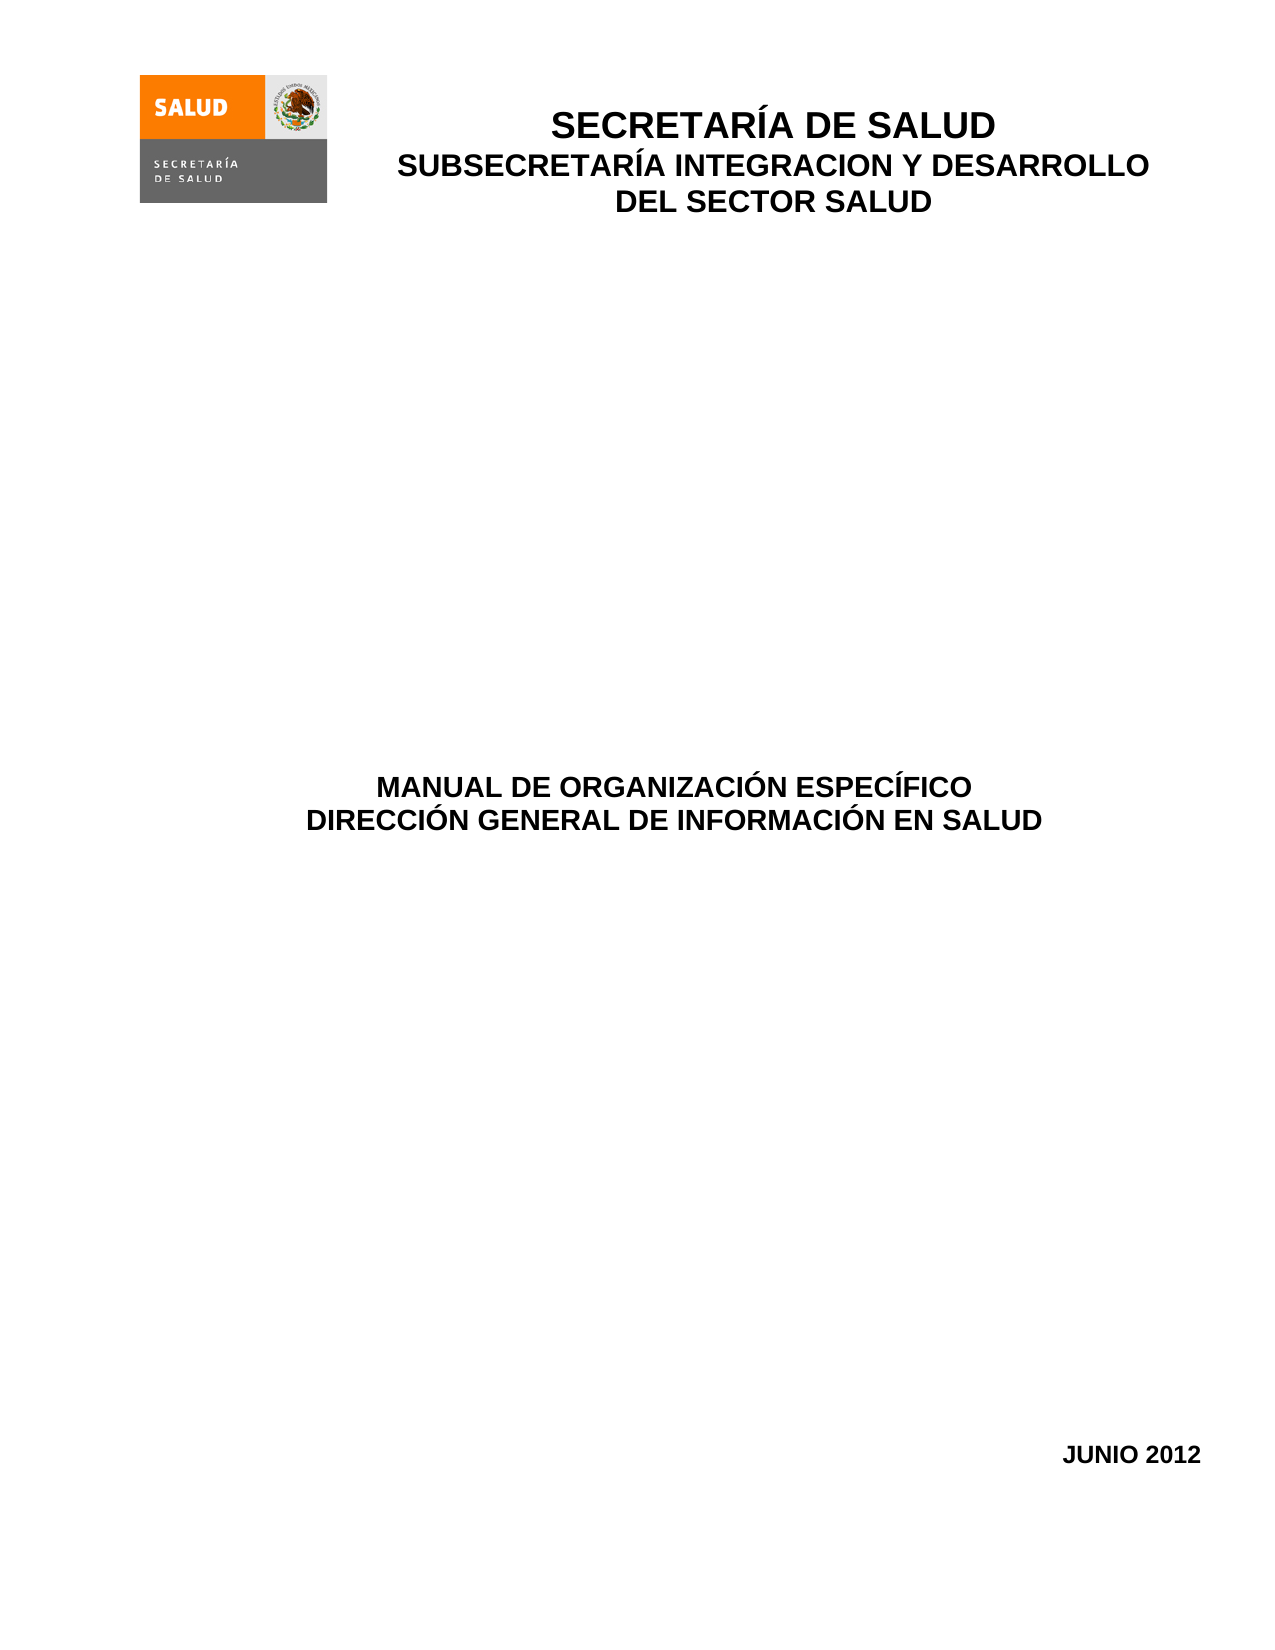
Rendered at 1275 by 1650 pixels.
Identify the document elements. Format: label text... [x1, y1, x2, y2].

text JUNIO 2012 [148, 1441, 1201, 1469]
text MANUAL DE ORGANIZACIÓN ESPECÍFICO [148, 770, 1201, 803]
text SECRETARÍA DE SALUD [328, 104, 1201, 147]
text DEL SECTOR SALUD [148, 183, 1201, 219]
text DIRECCIÓN GENERAL DE INFORMACIÓN EN SALUD [148, 803, 1201, 837]
text SUBSECRETARÍA INTEGRACION Y DESARROLLO [328, 147, 1201, 183]
picture [139, 75, 328, 203]
